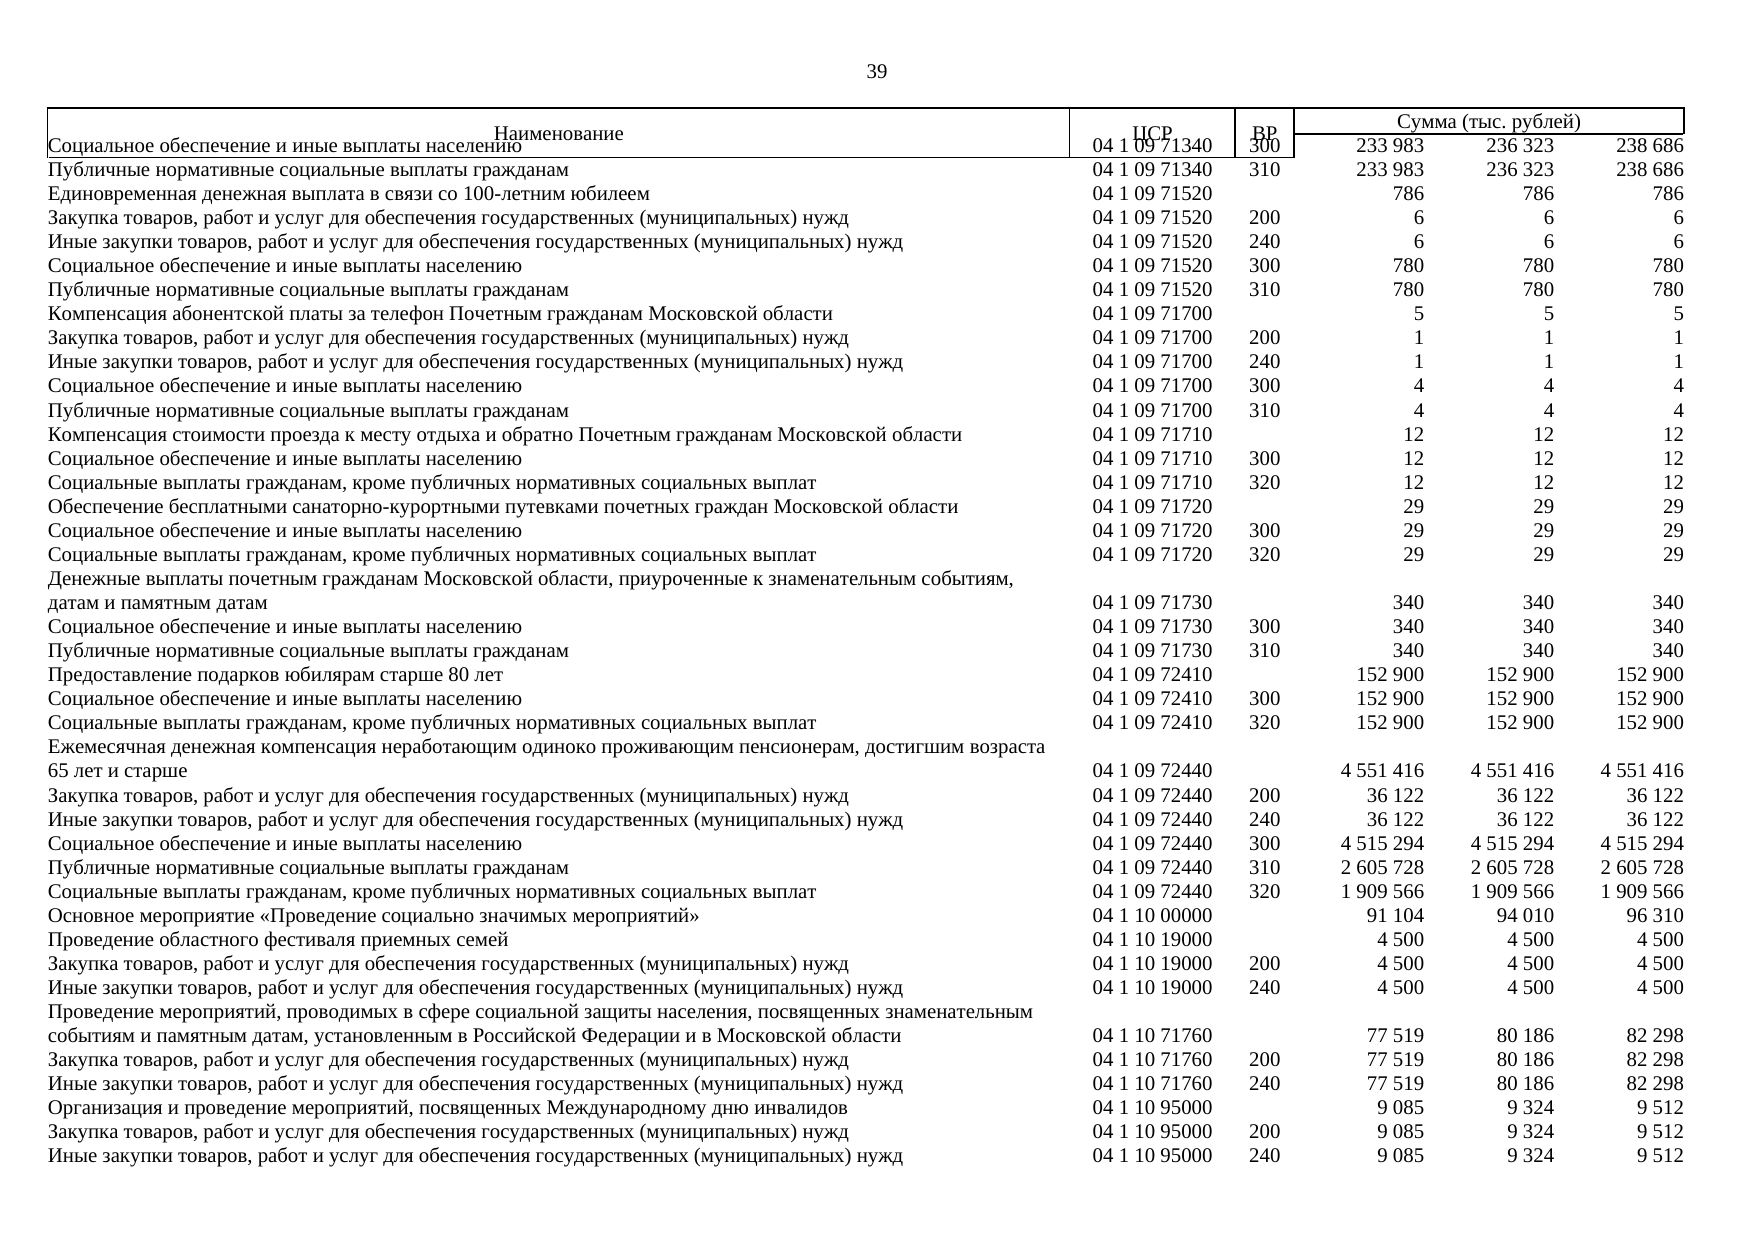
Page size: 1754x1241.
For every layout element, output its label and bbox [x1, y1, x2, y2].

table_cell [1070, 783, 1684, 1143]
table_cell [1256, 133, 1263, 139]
table_header [1070, 109, 1234, 133]
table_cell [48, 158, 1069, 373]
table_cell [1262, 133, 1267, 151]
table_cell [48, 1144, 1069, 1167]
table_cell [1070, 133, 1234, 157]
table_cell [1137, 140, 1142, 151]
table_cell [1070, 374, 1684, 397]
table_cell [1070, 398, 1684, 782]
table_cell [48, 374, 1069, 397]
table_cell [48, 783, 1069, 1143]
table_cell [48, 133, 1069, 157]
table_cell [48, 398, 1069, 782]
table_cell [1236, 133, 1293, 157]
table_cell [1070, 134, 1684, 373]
table_header [1236, 109, 1293, 133]
table_header [1295, 109, 1683, 133]
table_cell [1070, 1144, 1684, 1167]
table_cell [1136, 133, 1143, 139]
table_header [48, 109, 1069, 133]
